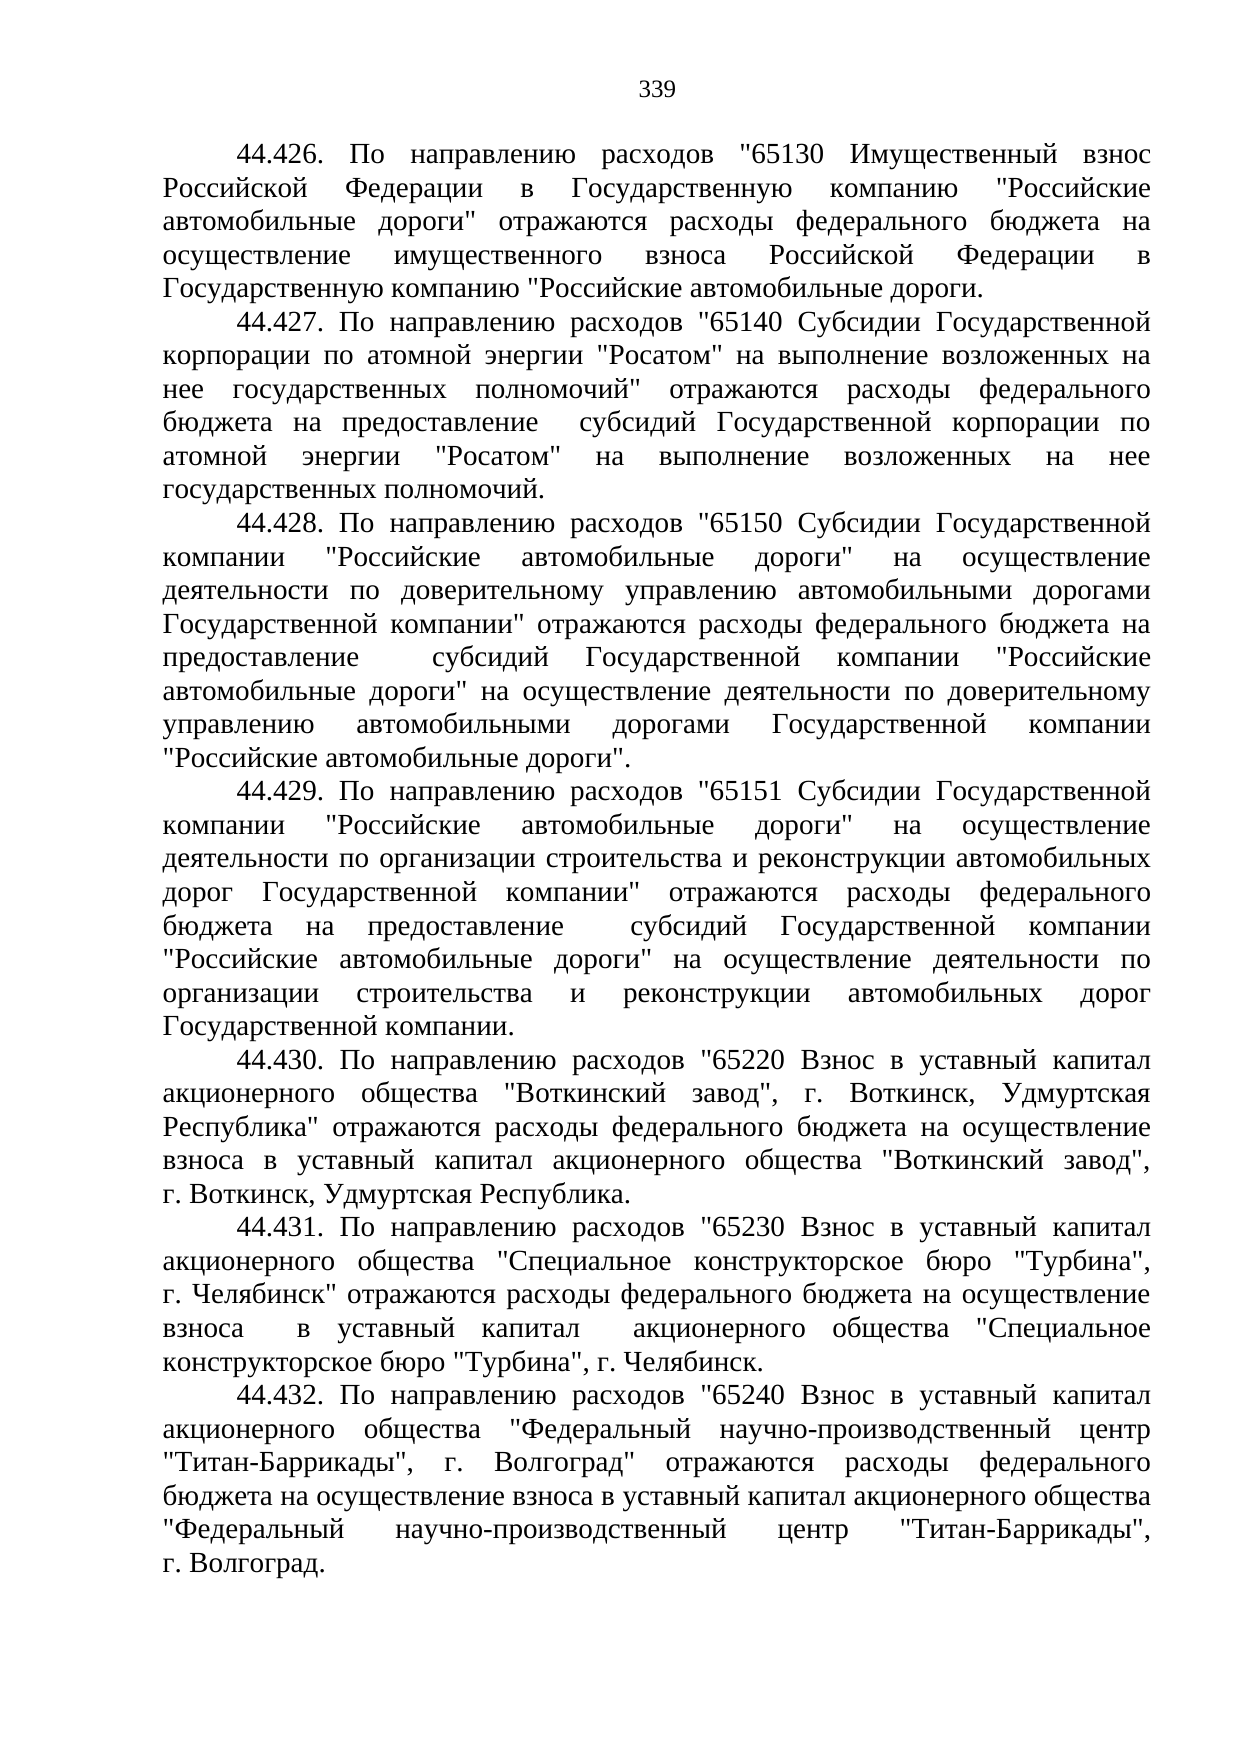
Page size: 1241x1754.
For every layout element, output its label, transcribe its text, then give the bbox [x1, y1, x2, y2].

text 44.430. По направлению расходов "65220 Взнос в уставный капитал акционерного общества "Воткинский завод", г. Воткинск, Удмуртская Республика" отражаются расходы федерального бюджета на осуществление взноса в уставный капитал акционерного общества "Воткинский завод", г. Воткинск, Удмуртская Республика. [162, 1042, 1152, 1209]
text 44.432. По направлению расходов "65240 Взнос в уставный капитал акционерного общества "Федеральный научно-производственный центр "Титан-Баррикады", г. Волгоград" отражаются расходы федерального бюджета на осуществление взноса в уставный капитал акционерного общества "Федеральный научно-производственный центр "Титан-Баррикады", г. Волгоград. [162, 1377, 1152, 1578]
text 44.426. По направлению расходов "65130 Имущественный взнос Российской Федерации в Государственную компанию "Российские автомобильные дороги" отражаются расходы федерального бюджета на осуществление имущественного взноса Российской Федерации в Государственную компанию "Российские автомобильные дороги. [162, 136, 1152, 304]
text 44.429. По направлению расходов "65151 Субсидии Государственной компании "Российские автомобильные дороги" на осуществление деятельности по организации строительства и реконструкции автомобильных дорог Государственной компании" отражаются расходы федерального бюджета на предоставление субсидий Государственной компании "Российские автомобильные дороги" на осуществление деятельности по организации строительства и реконструкции автомобильных дорог Государственной компании. [162, 773, 1152, 1042]
text 44.431. По направлению расходов "65230 Взнос в уставный капитал акционерного общества "Специальное конструкторское бюро "Турбина", г. Челябинск" отражаются расходы федерального бюджета на осуществление взноса в уставный капитал акционерного общества "Специальное конструкторское бюро "Турбина", г. Челябинск. [162, 1209, 1152, 1377]
text 44.427. По направлению расходов "65140 Субсидии Государственной корпорации по атомной энергии "Росатом" на выполнение возложенных на нее государственных полномочий" отражаются расходы федерального бюджета на предоставление субсидий Государственной корпорации по атомной энергии "Росатом" на выполнение возложенных на нее государственных полномочий. [162, 304, 1152, 505]
text 44.428. По направлению расходов "65150 Субсидии Государственной компании "Российские автомобильные дороги" на осуществление деятельности по доверительному управлению автомобильными дорогами Государственной компании" отражаются расходы федерального бюджета на предоставление субсидий Государственной компании "Российские автомобильные дороги" на осуществление деятельности по доверительному управлению автомобильными дорогами Государственной компании "Российские автомобильные дороги". [162, 505, 1152, 773]
